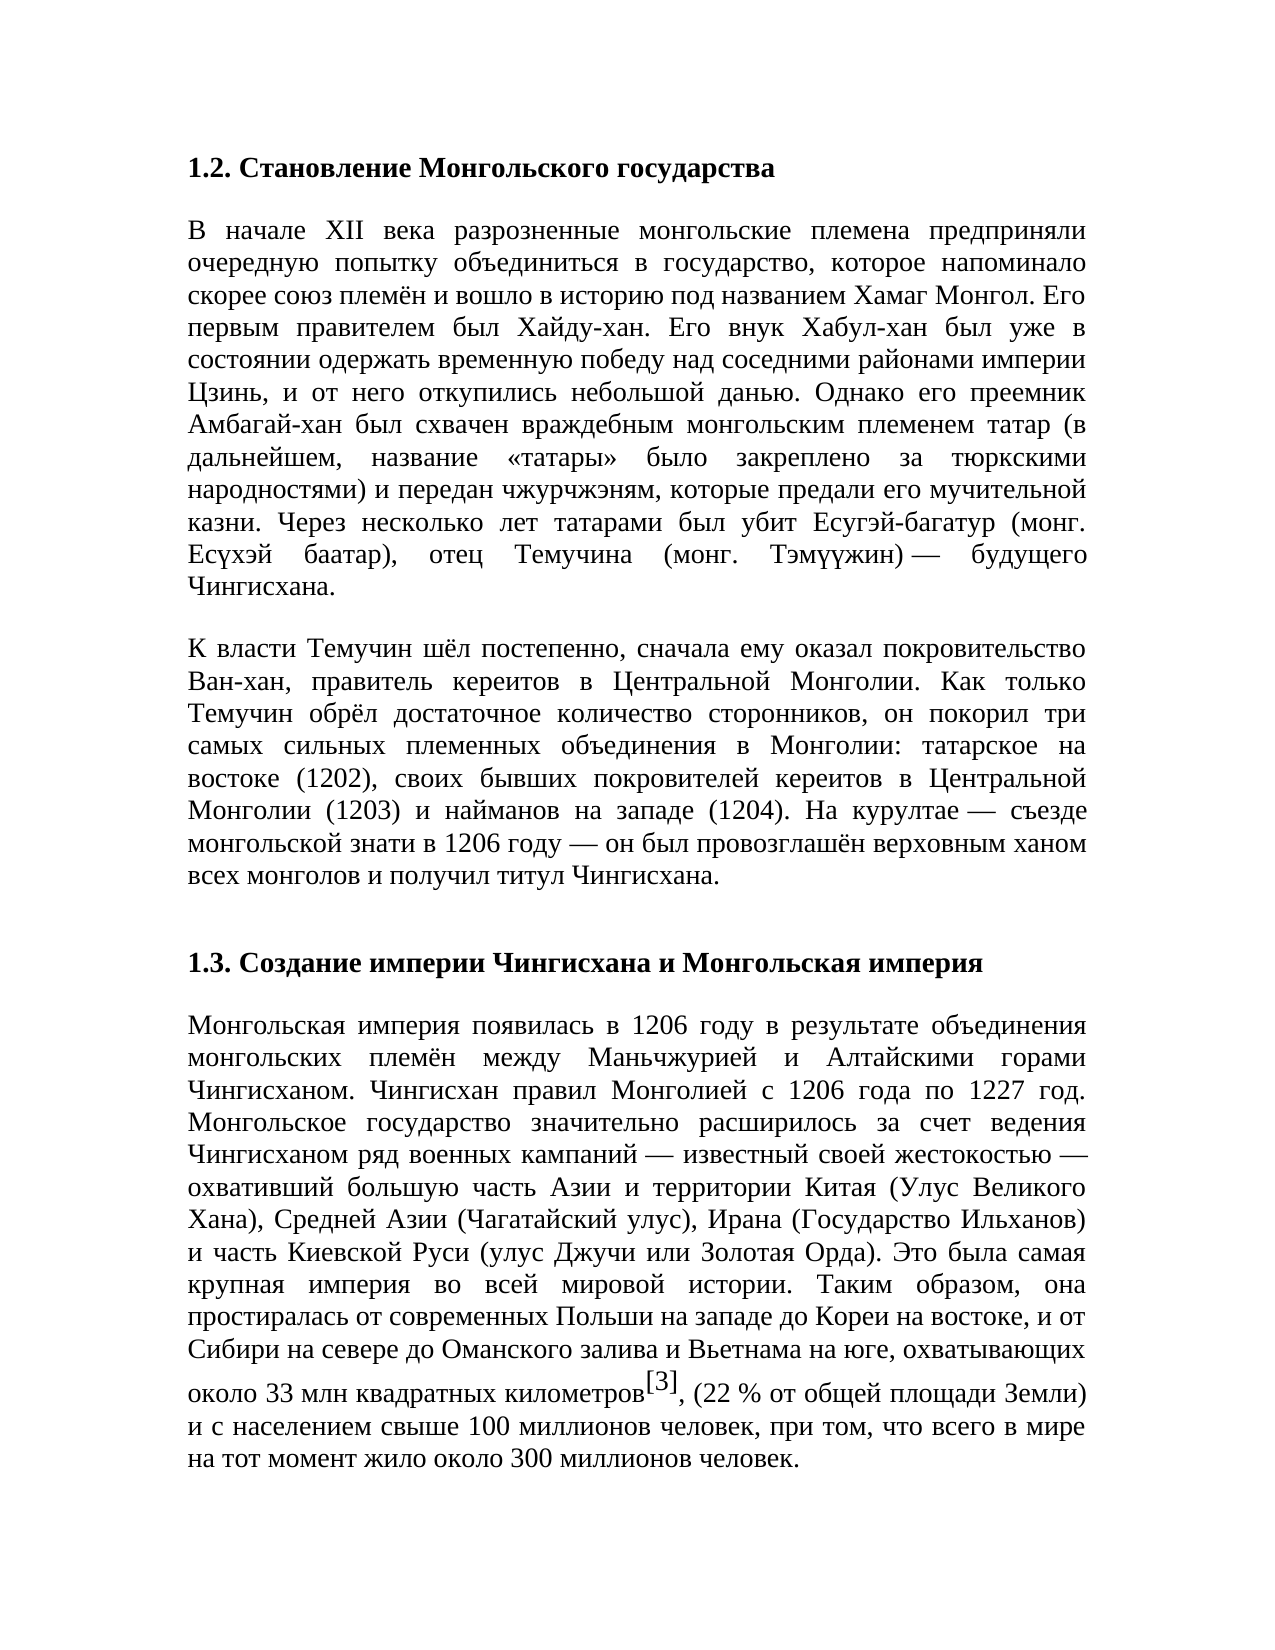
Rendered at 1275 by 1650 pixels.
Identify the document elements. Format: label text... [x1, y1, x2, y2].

text Монгольская империя появилась в 1206 году в результате объединения монгольских племён между Маньчжурией и Алтайскими горами Чингисханом. Чингисхан правил Монголией с 1206 года по 1227 год. Монгольское государство значительно расширилось за счет ведения Чингисханом ряд военных кампаний — известный своей жестокостью — охвативший большую часть Азии и территории Китая (Улус Великого Хана), Средней Азии (Чагатайский улус), Ирана (Государство Ильханов) и часть Киевской Руси (улус Джучи или Золотая Орда). Это была самая крупная империя во всей мировой истории. Таким образом, она простиралась от современных Польши на западе до Кореи на востоке, и от Сибири на севере до Оманского залива и Вьетнама на юге, охватывающих около 33 млн квадратных километров[3], (22 % от общей площади Земли) и с населением свыше 100 миллионов человек, при том, что всего в мире на тот момент жило около 300 миллионов человек. [187, 1008, 1087, 1473]
text В начале XII века разрозненные монгольские племена предприняли очередную попытку объединиться в государство, которое напоминало скорее союз племён и вошло в историю под названием Хамаг Монгол. Его первым правителем был Хайду-хан. Его внук Хабул-хан был уже в состоянии одержать временную победу над соседними районами империи Цзинь, и от него откупились небольшой данью. Однако его преемник Амбагай-хан был схвачен враждебным монгольским племенем татар (в дальнейшем, название «татары» было закреплено за тюркскими народностями) и передан чжурчжэням, которые предали его мучительной казни. Через несколько лет татарами был убит Есугэй-багатур (монг. Есүхэй баатар), отец Темучина (монг. Тэмүүжин) — будущего Чингисхана. [187, 213, 1087, 602]
list 1.2. Становление Монгольского государства [187, 150, 1087, 183]
text К власти Темучин шёл постепенно, сначала ему оказал покровительство Ван-хан, правитель кереитов в Центральной Монголии. Как только Темучин обрёл достаточное количество сторонников, он покорил три самых сильных племенных объединения в Монголии: татарское на востоке (1202), своих бывших покровителей кереитов в Центральной Монголии (1203) и найманов на западе (1204). На курултае — съезде монгольской знати в 1206 году — он был провозглашён верховным ханом всех монголов и получил титул Чингисхана. [187, 631, 1087, 890]
list 1.3. Создание империи Чингисхана и Монгольская империя [187, 945, 1087, 978]
